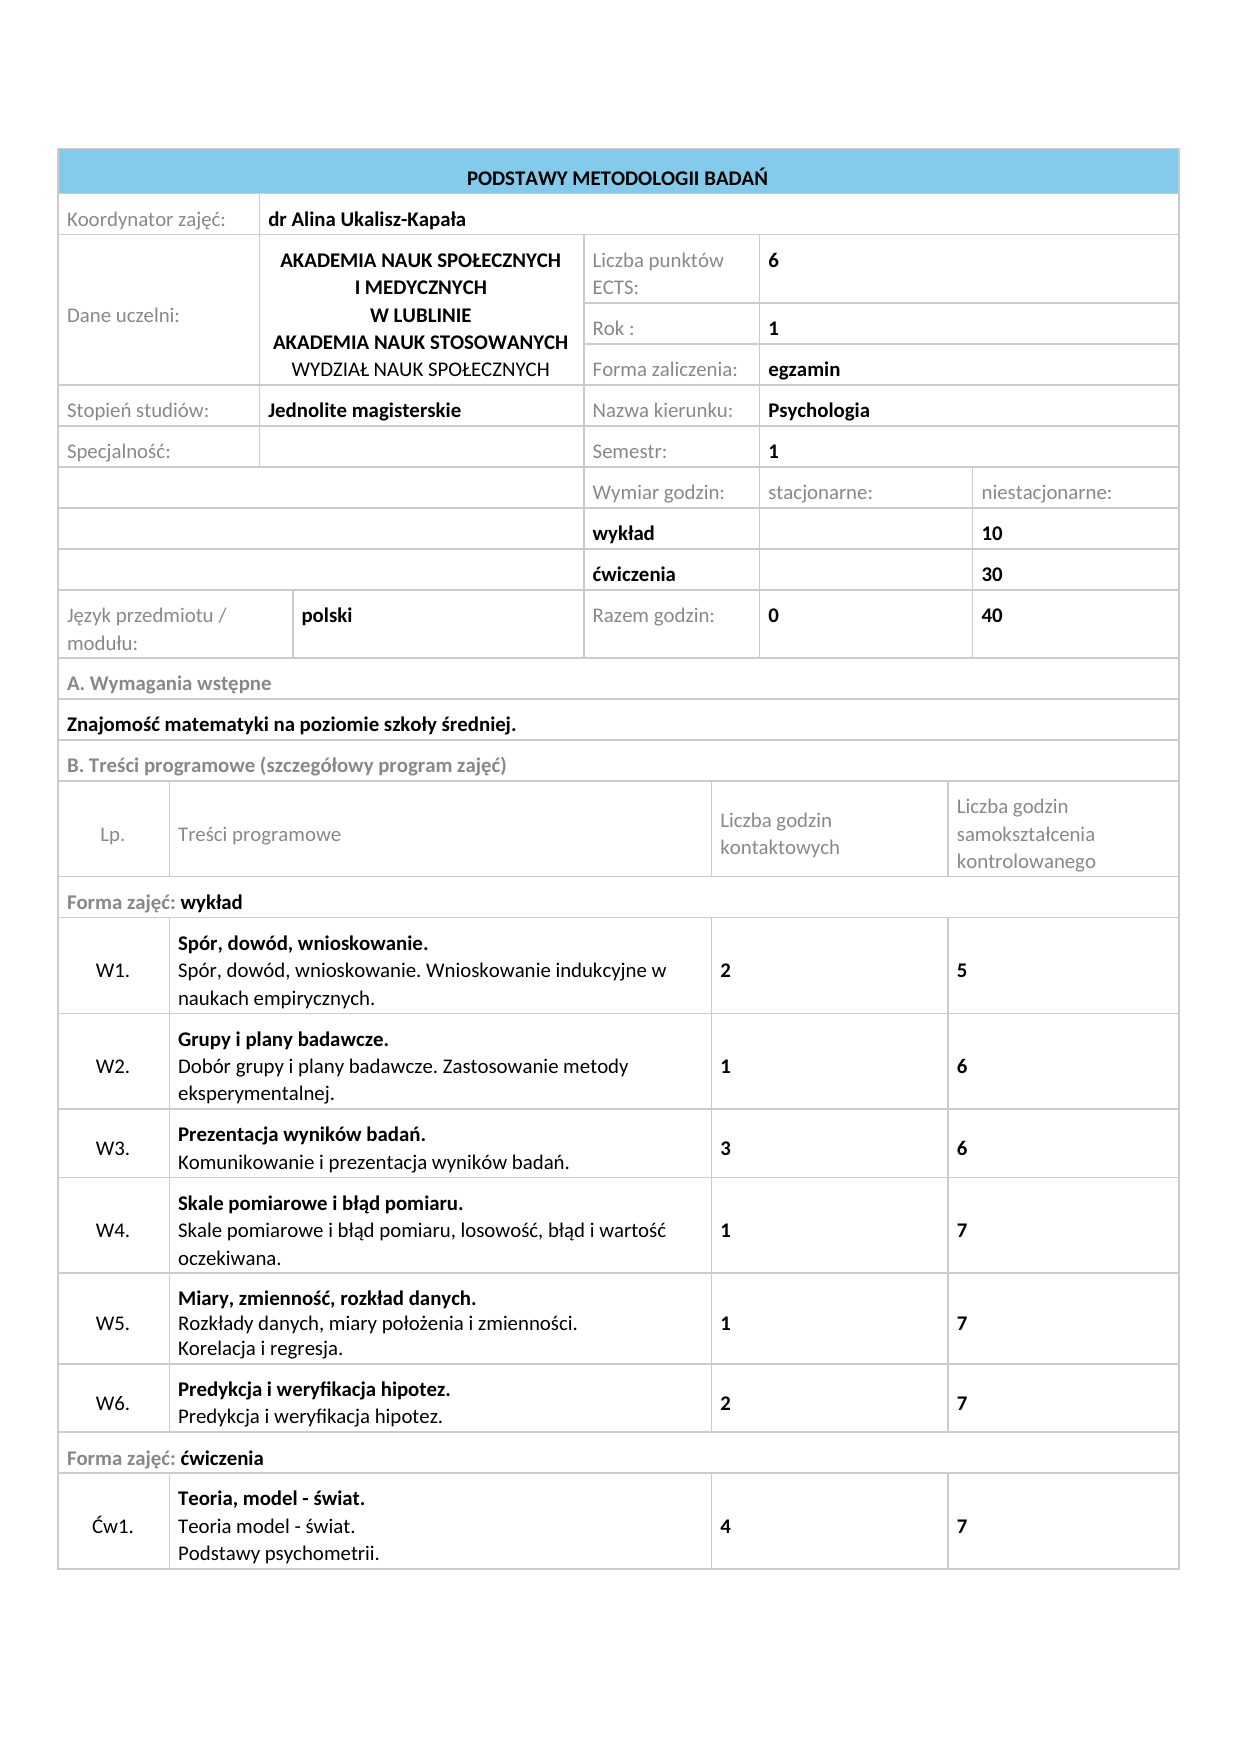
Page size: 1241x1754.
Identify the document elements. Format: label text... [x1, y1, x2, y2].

table_cell Stopień studiów: [59, 386, 259, 425]
table_cell Prezentacja wyników badań. Komunikowanie i prezentacja wyników badań. [170, 1110, 711, 1176]
table_cell 10 [973, 509, 1178, 548]
table_cell 7 [949, 1274, 1178, 1363]
table_cell [260, 427, 583, 466]
table_cell Razem godzin: [585, 591, 759, 657]
table_cell [59, 550, 583, 589]
table_cell Forma zaliczenia: [585, 345, 759, 384]
table_cell Treści programowe [170, 782, 711, 876]
table_cell ćwiczenia [585, 550, 759, 589]
table_cell W6. [59, 1365, 169, 1431]
table_cell Rok : [585, 304, 759, 343]
table_cell 7 [949, 1178, 1178, 1272]
table_cell Psychologia [760, 386, 1178, 425]
table_cell 6 [949, 1110, 1178, 1176]
table_cell Znajomość matematyki na poziomie szkoły średniej. [59, 700, 1178, 739]
table_cell 1 [760, 304, 1178, 343]
table_cell 7 [949, 1365, 1178, 1431]
table_cell Liczba godzin kontaktowych [712, 782, 947, 876]
table_cell 30 [973, 550, 1178, 589]
table_cell 2 [712, 1365, 947, 1431]
table_cell Koordynator zajęć: [59, 194, 259, 234]
table_cell 7 [949, 1474, 1178, 1568]
table_header PODSTAWY METODOLOGII BADAŃ [59, 149, 1178, 193]
table_cell 3 [712, 1110, 947, 1176]
table_cell Forma zajęć: ćwiczenia [59, 1433, 1178, 1472]
table_cell W4. [59, 1178, 169, 1272]
table_cell Teoria, model - świat. Teoria model - świat. Podstawy psychometrii. [170, 1474, 711, 1568]
table_cell Forma zajęć: wykład [59, 877, 1178, 917]
table_cell 5 [949, 918, 1178, 1012]
table_cell polski [294, 591, 583, 657]
table_cell 4 [712, 1474, 947, 1568]
table_cell W5. [59, 1274, 169, 1363]
table_cell 1 [712, 1014, 947, 1108]
table_cell [760, 550, 972, 589]
table_cell 1 [760, 427, 1178, 466]
table_cell Grupy i plany badawcze. Dobór grupy i plany badawcze. Zastosowanie metody eksperymentalnej. [170, 1014, 711, 1108]
table_cell 0 [760, 591, 972, 657]
table_cell Liczba godzin samokształcenia kontrolowanego [949, 782, 1178, 876]
table_cell dr Alina Ukalisz-Kapała [260, 194, 1178, 234]
table_cell [760, 509, 972, 548]
table_cell B. Treści programowe (szczegółowy program zajęć) [59, 741, 1178, 780]
table_cell Język przedmiotu / modułu: [59, 591, 292, 657]
table_cell 1 [712, 1274, 947, 1363]
table_cell Nazwa kierunku: [585, 386, 759, 425]
table_cell Dane uczelni: [59, 235, 259, 384]
table_cell Wymiar godzin: [585, 468, 759, 507]
table_cell Predykcja i weryfikacja hipotez. Predykcja i weryfikacja hipotez. [170, 1365, 711, 1431]
table_cell A. Wymagania wstępne [59, 659, 1178, 698]
table_cell Specjalność: [59, 427, 259, 466]
table_cell Jednolite magisterskie [260, 386, 583, 425]
table_cell 1 [712, 1178, 947, 1272]
table_cell [59, 468, 583, 507]
table_cell niestacjonarne: [973, 468, 1178, 507]
table_cell Ćw1. [59, 1474, 169, 1568]
table_cell Lp. [59, 782, 169, 876]
table_cell 6 [760, 235, 1178, 302]
table_cell Skale pomiarowe i błąd pomiaru. Skale pomiarowe i błąd pomiaru, losowość, błąd i wartość oczekiwana. [170, 1178, 711, 1272]
table_cell W3. [59, 1110, 169, 1176]
table_cell Liczba punktów ECTS: [585, 235, 759, 302]
table_cell 6 [949, 1014, 1178, 1108]
table_cell W2. [59, 1014, 169, 1108]
table_cell 40 [973, 591, 1178, 657]
table_cell stacjonarne: [760, 468, 972, 507]
table_cell Semestr: [585, 427, 759, 466]
table_cell AKADEMIA NAUK SPOŁECZNYCH I MEDYCZNYCH W LUBLINIE AKADEMIA NAUK STOSOWANYCH WYDZIAŁ NAUK SPOŁECZNYCH [260, 235, 583, 384]
table_cell wykład [585, 509, 759, 548]
table_cell 2 [712, 918, 947, 1012]
table_cell Miary, zmienność, rozkład danych. Rozkłady danych, miary położenia i zmienności. Korelacja i regresja. [170, 1274, 711, 1363]
table_cell W1. [59, 918, 169, 1012]
table_cell [59, 509, 583, 548]
table_cell egzamin [760, 345, 1178, 384]
table_cell Spór, dowód, wnioskowanie. Spór, dowód, wnioskowanie. Wnioskowanie indukcyjne w naukach empirycznych. [170, 918, 711, 1012]
